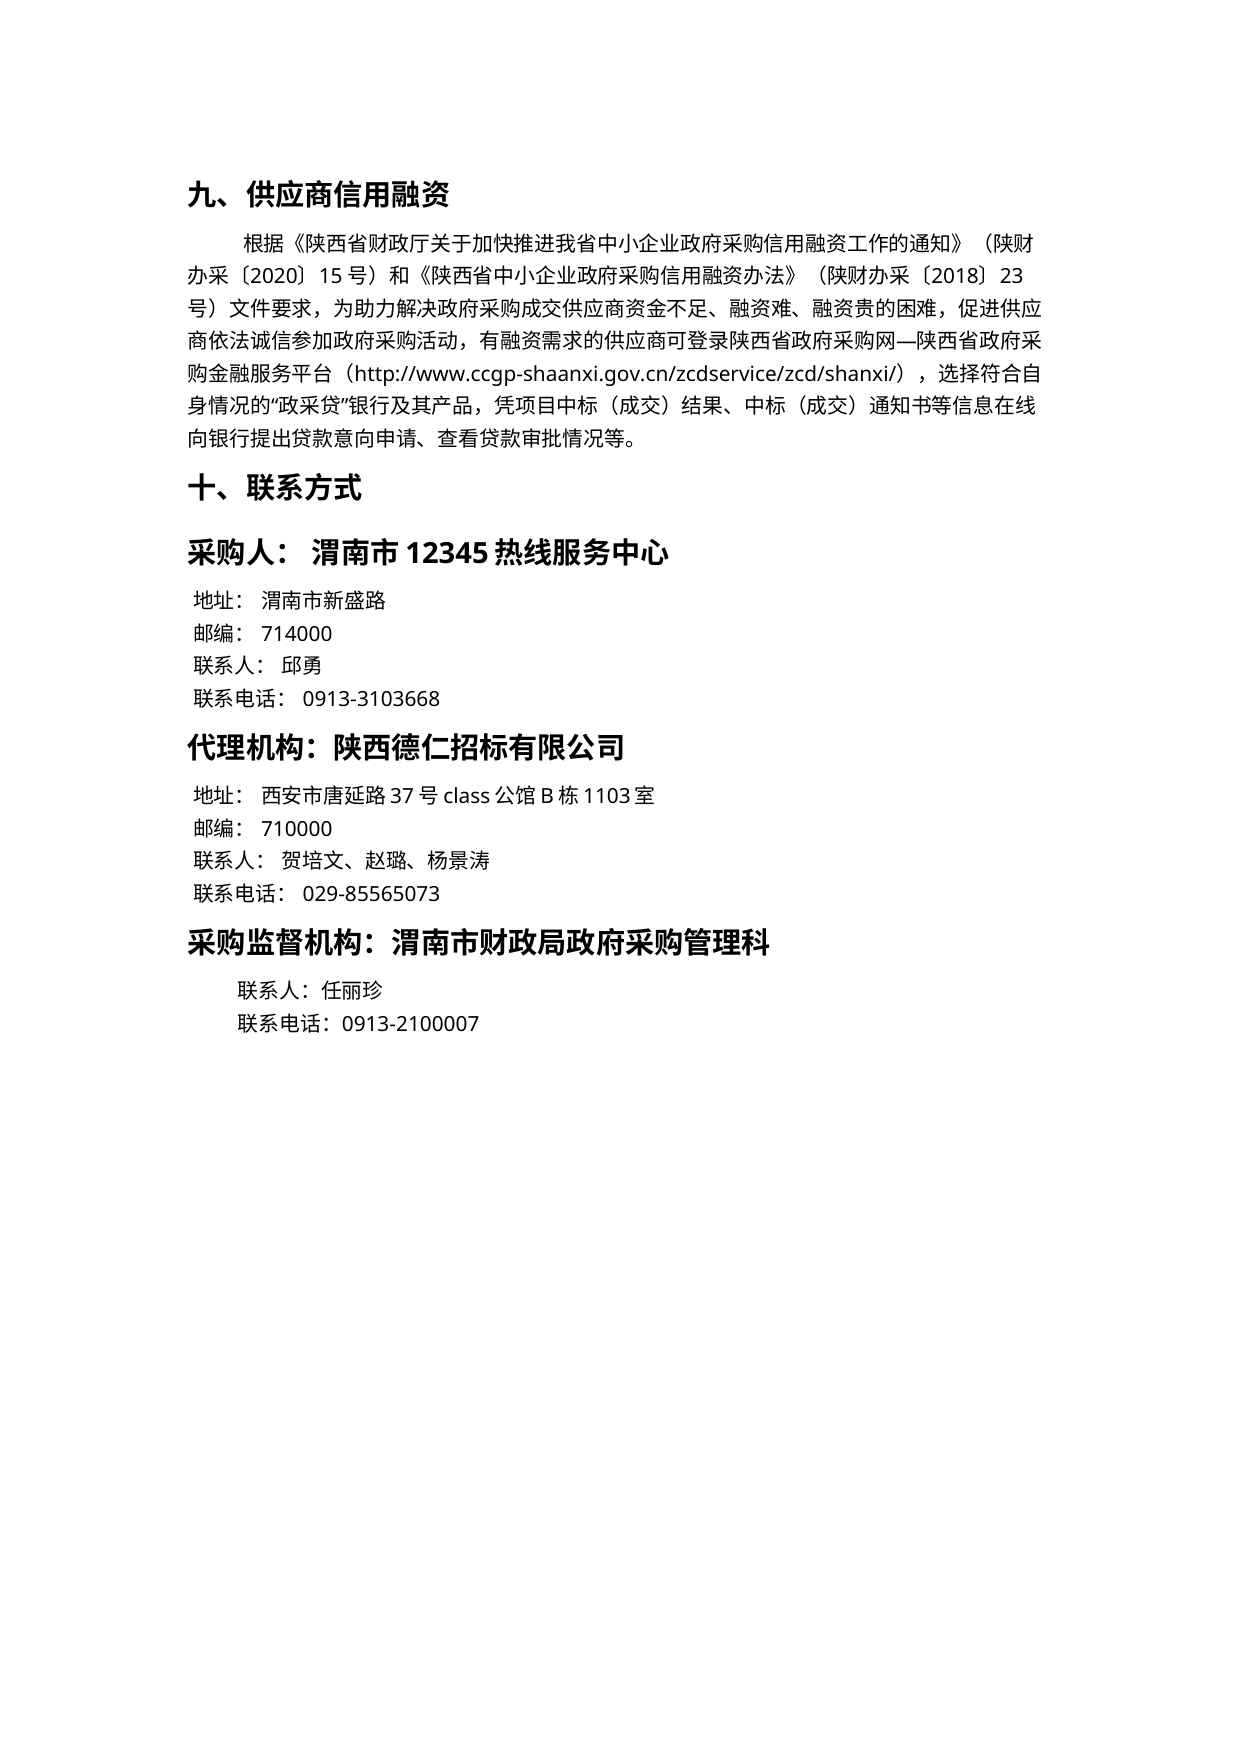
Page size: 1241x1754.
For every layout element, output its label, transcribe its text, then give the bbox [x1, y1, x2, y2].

text 代理机构：陕西德仁招标有限公司 [187, 714, 1053, 779]
text 十、联系方式 [187, 454, 1053, 519]
text 邮编： 710000 [187, 812, 1053, 844]
text 邮编： 714000 [187, 617, 1053, 649]
text 地址： 渭南市新盛路 [187, 584, 1053, 617]
text 联系人：任丽珍 [187, 974, 1053, 1007]
text 联系人： 贺培文、赵璐、杨景涛 [187, 844, 1053, 877]
text 联系电话： 029-85565073 [187, 877, 1053, 909]
text 联系电话：0913-2100007 [187, 1007, 1053, 1039]
text 采购人： 渭南市12345热线服务中心 [187, 519, 1053, 584]
text 根据《陕西省财政厅关于加快推进我省中小企业政府采购信用融资工作的通知》（陕财办采〔2020〕15 号）和《陕西省中小企业政府采购信用融资办法》（陕财办采〔2018〕23 号）文件要求，为助力解决政府采购成交供应商资金不足、融资难、融资贵的困难，促进供应商依法诚信参加政府采购活动，有融资需求的供应商可登录陕西省政府采购网—陕西省政府采购金融服务平台（http://www.ccgp-shaanxi.gov.cn/zcdservice/zcd/shanxi/），选择符合自身情况的“政采贷”银行及其产品，凭项目中标（成交）结果、中标（成交）通知书等信息在线向银行提出贷款意向申请、查看贷款审批情况等。 [187, 227, 1053, 454]
text 采购监督机构：渭南市财政局政府采购管理科 [187, 909, 1053, 974]
text 九、供应商信用融资 [187, 162, 1053, 227]
text 地址： 西安市唐延路37号class公馆B栋1103室 [187, 779, 1053, 812]
text 联系电话： 0913-3103668 [187, 682, 1053, 714]
text 联系人： 邱勇 [187, 649, 1053, 682]
